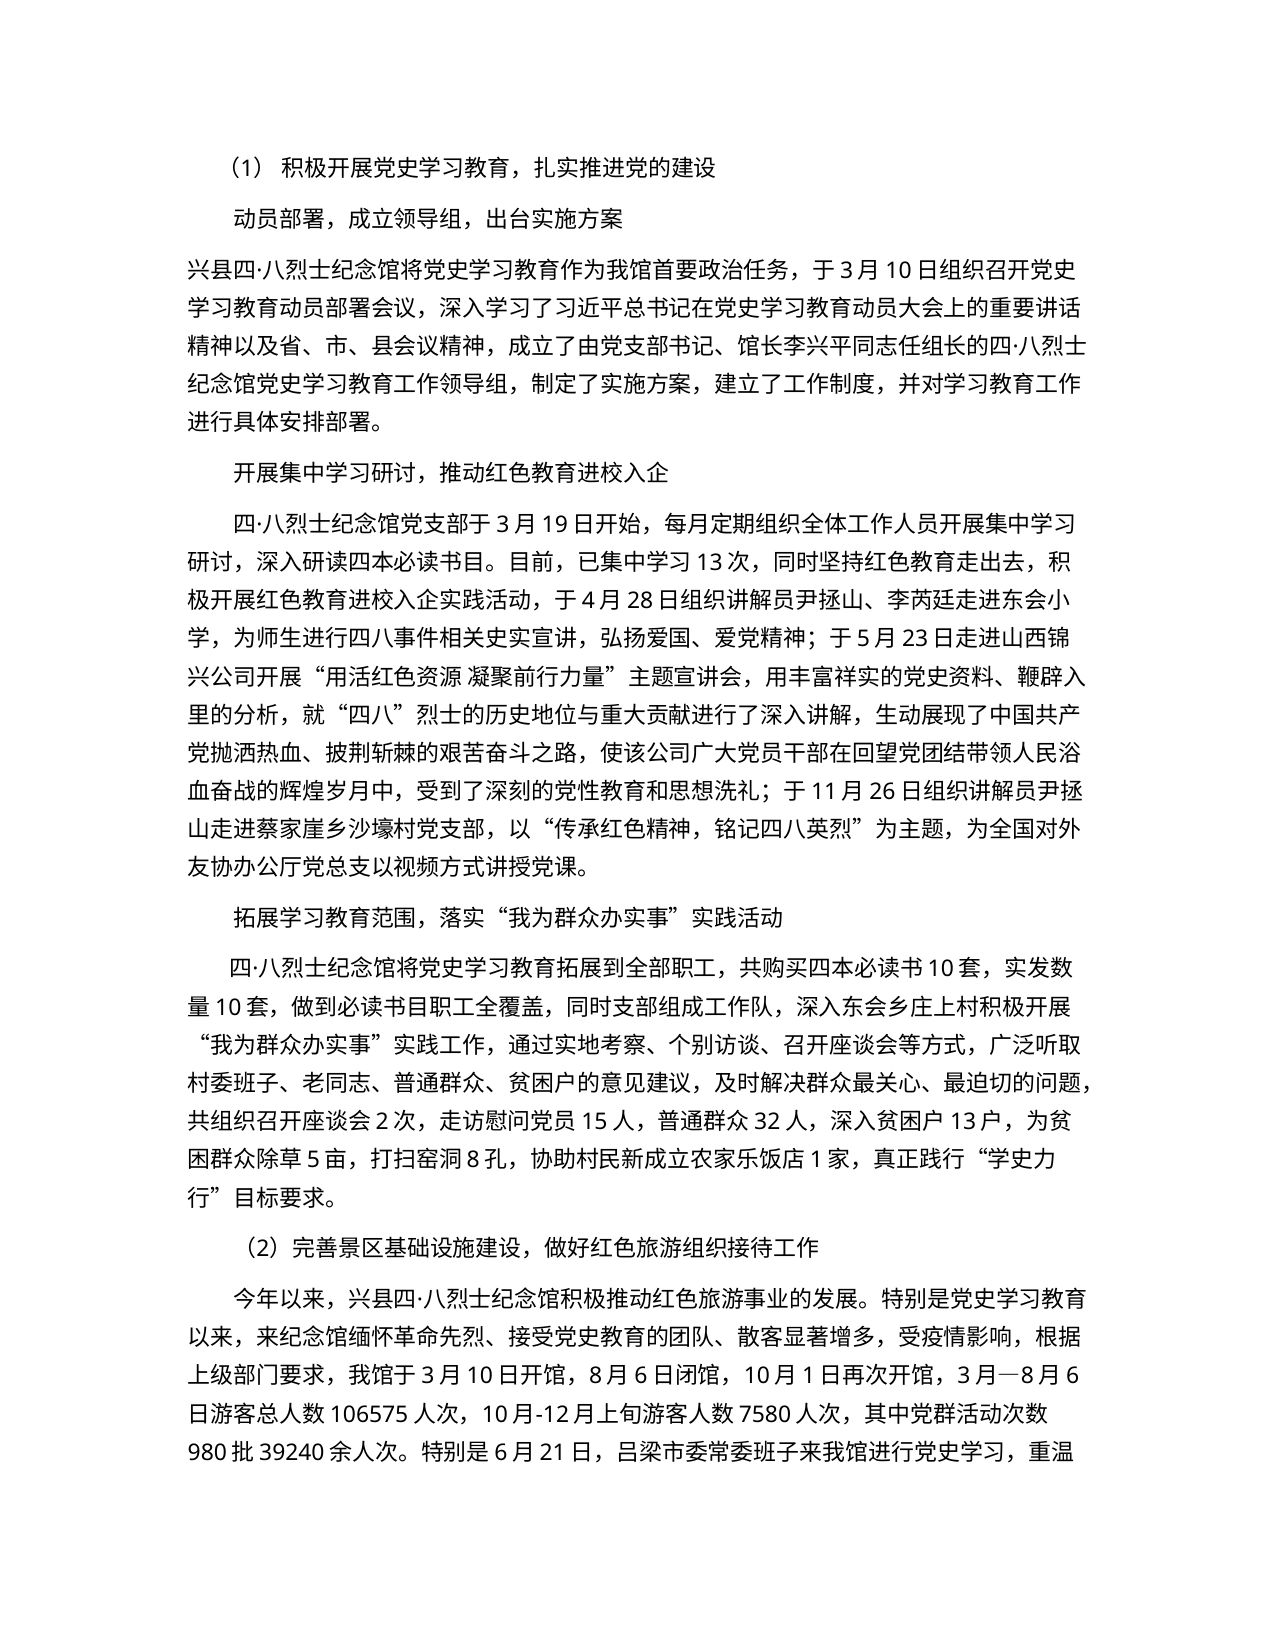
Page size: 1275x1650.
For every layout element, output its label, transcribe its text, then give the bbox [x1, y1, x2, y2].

text 拓展学习教育范围，落实“我为群众办实事”实践活动 [187, 900, 1087, 933]
text 开展集中学习研讨，推动红色教育进校入企 [187, 455, 1087, 488]
text 兴县四·八烈士纪念馆将党史学习教育作为我馆首要政治任务，于3月10日组织召开党史学习教育动员部署会议，深入学习了习近平总书记在党史学习教育动员大会上的重要讲话精神以及省、市、县会议精神，成立了由党支部书记、馆长李兴平同志任组长的四·八烈士纪念馆党史学习教育工作领导组，制定了实施方案，建立了工作制度，并对学习教育工作进行具体安排部署。 [187, 251, 1087, 437]
text 四·八烈士纪念馆将党史学习教育拓展到全部职工，共购买四本必读书10套，实发数量10套，做到必读书目职工全覆盖，同时支部组成工作队，深入东会乡庄上村积极开展“我为群众办实事”实践工作，通过实地考察、个别访谈、召开座谈会等方式，广泛听取村委班子、老同志、普通群众、贫困户的意见建议，及时解决群众最关心、最迫切的问题，共组织召开座谈会2次，走访慰问党员15人，普通群众32人，深入贫困户13户，为贫困群众除草5亩，打扫窑洞8孔，协助村民新成立农家乐饭店1家，真正践行“学史力行”目标要求。 [187, 950, 1087, 1213]
text 四·八烈士纪念馆党支部于3月19日开始，每月定期组织全体工作人员开展集中学习研讨，深入研读四本必读书目。目前，已集中学习13次，同时坚持红色教育走出去，积极开展红色教育进校入企实践活动，于4月28日组织讲解员尹拯山、李芮廷走进东会小学，为师生进行四八事件相关史实宣讲，弘扬爱国、爱党精神；于5月23日走进山西锦兴公司开展“用活红色资源 凝聚前行力量”主题宣讲会，用丰富祥实的党史资料、鞭辟入里的分析，就“四八”烈士的历史地位与重大贡献进行了深入讲解，生动展现了中国共产党抛洒热血、披荆斩棘的艰苦奋斗之路，使该公司广大党员干部在回望党团结带领人民浴血奋战的辉煌岁月中，受到了深刻的党性教育和思想洗礼；于11月26日组织讲解员尹拯山走进蔡家崖乡沙壕村党支部，以“传承红色精神，铭记四八英烈”为主题，为全国对外友协办公厅党总支以视频方式讲授党课。 [187, 505, 1087, 882]
text （2）完善景区基础设施建设，做好红色旅游组织接待工作 [187, 1230, 1087, 1263]
text 动员部署，成立领导组，出台实施方案 [187, 201, 1087, 234]
text （1） 积极开展党史学习教育，扎实推进党的建设 [187, 150, 1087, 183]
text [187, 1281, 1087, 1467]
